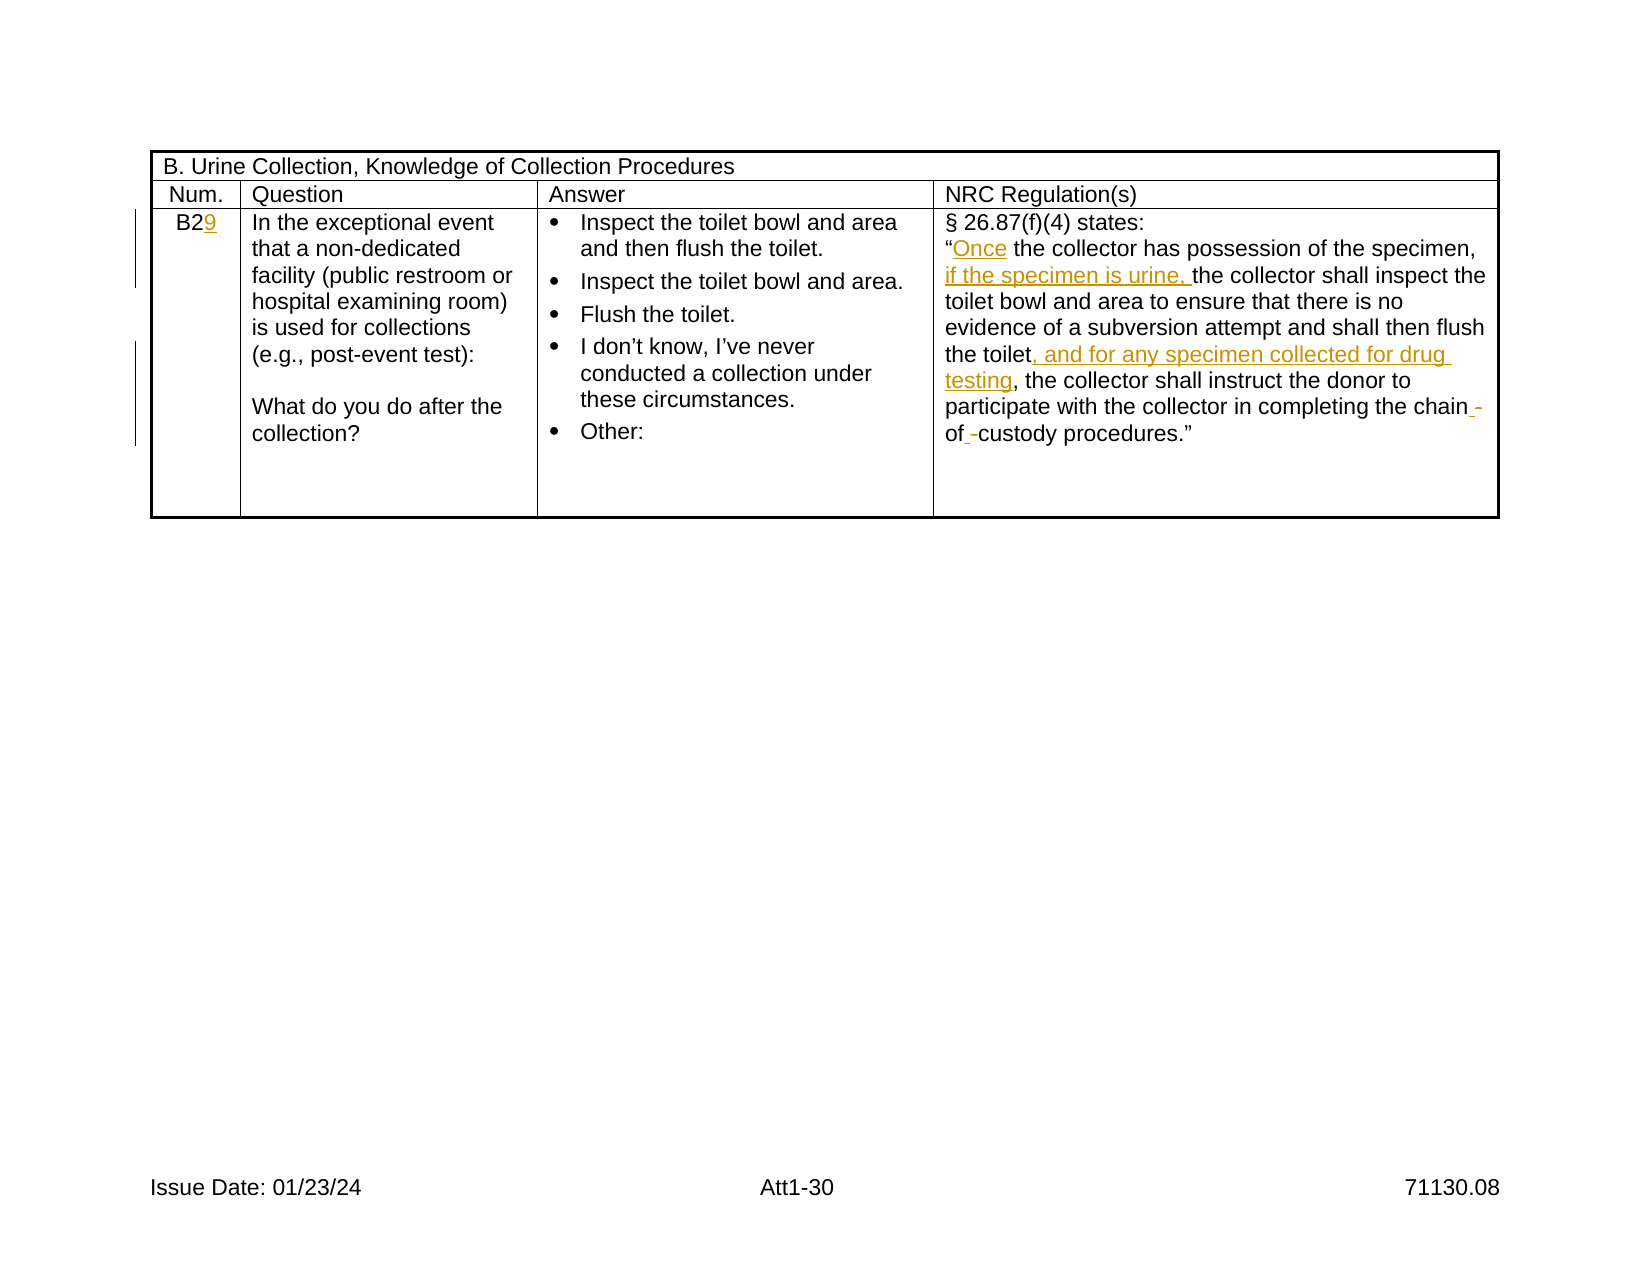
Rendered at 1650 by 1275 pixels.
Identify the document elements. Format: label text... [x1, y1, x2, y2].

table_cell B2 [153, 209, 240, 516]
table_header B. Urine Collection, Knowledge of Collection Procedures [153, 153, 1497, 179]
table_cell In the exceptional event that a non-dedicated facility (public restroom or hospital examining room) is used for collections (e.g., post-event test): What do you do after the collection? [241, 209, 537, 516]
table_cell Answer [538, 181, 933, 207]
table_cell § 26.87(f)(4) states: “ the collector has possession of the specimen, the collector shall inspect the toilet bowl and area to ensure that there is no evidence of a subversion attempt and shall then flush the toilet, the collector shall instruct the donor to participate with the collector in completing the chainofcustody procedures.” [934, 209, 1497, 516]
table_cell NRC Regulation(s) [934, 181, 1497, 207]
table_cell Question [241, 181, 537, 207]
table_cell Num. [153, 181, 240, 207]
table_cell Inspect the toilet bowl and area and then flush the toilet. Inspect the toilet bowl and area. Flush the toilet. I don’t know, I’ve never conducted a collection under these circumstances. Other: [538, 209, 933, 516]
